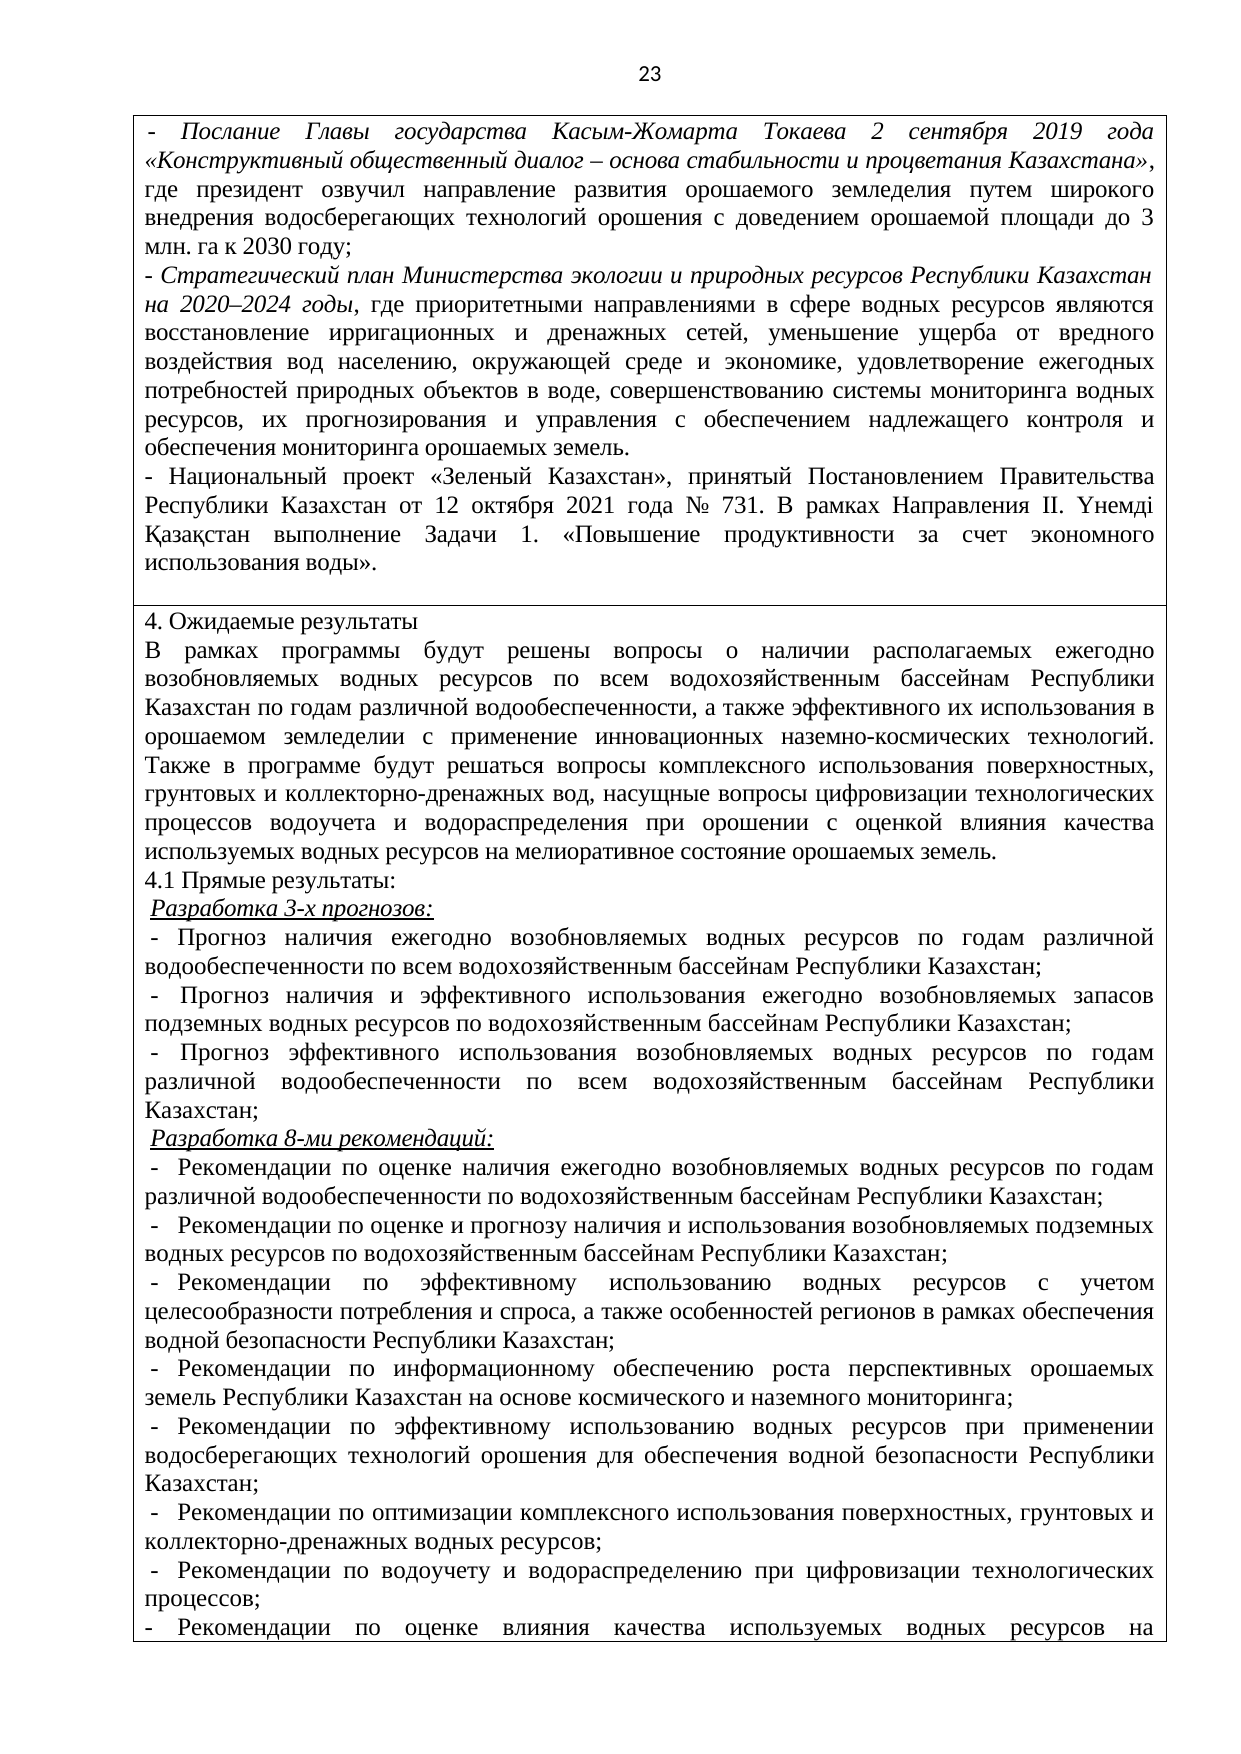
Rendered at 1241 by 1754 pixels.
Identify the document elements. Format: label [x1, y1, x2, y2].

table_cell [134, 606, 1166, 1641]
table_cell [134, 116, 1166, 605]
